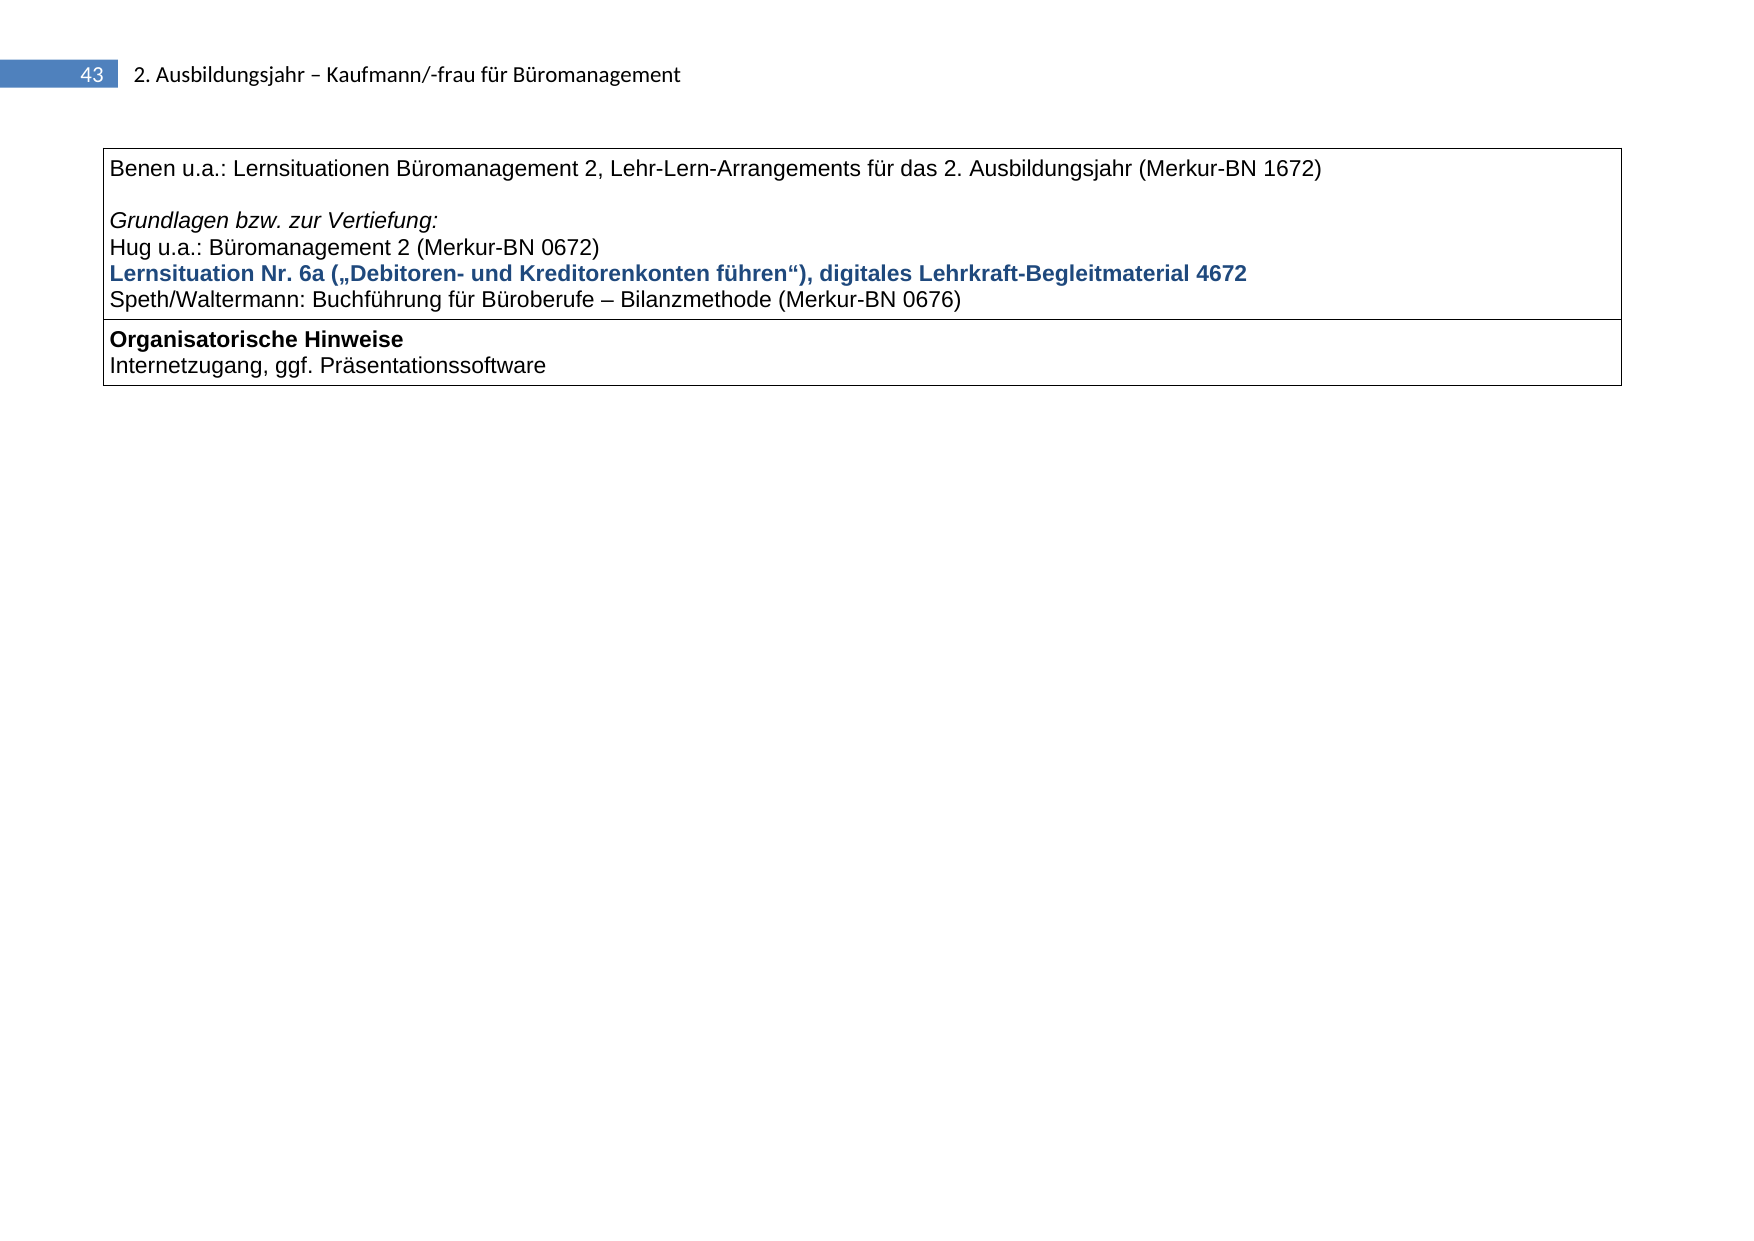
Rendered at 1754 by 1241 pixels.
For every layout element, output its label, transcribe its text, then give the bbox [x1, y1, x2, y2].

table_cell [104, 149, 1621, 319]
table_cell Organisatorische Hinweise Internetzugang, ggf. Präsentationssoftware [104, 320, 1621, 385]
